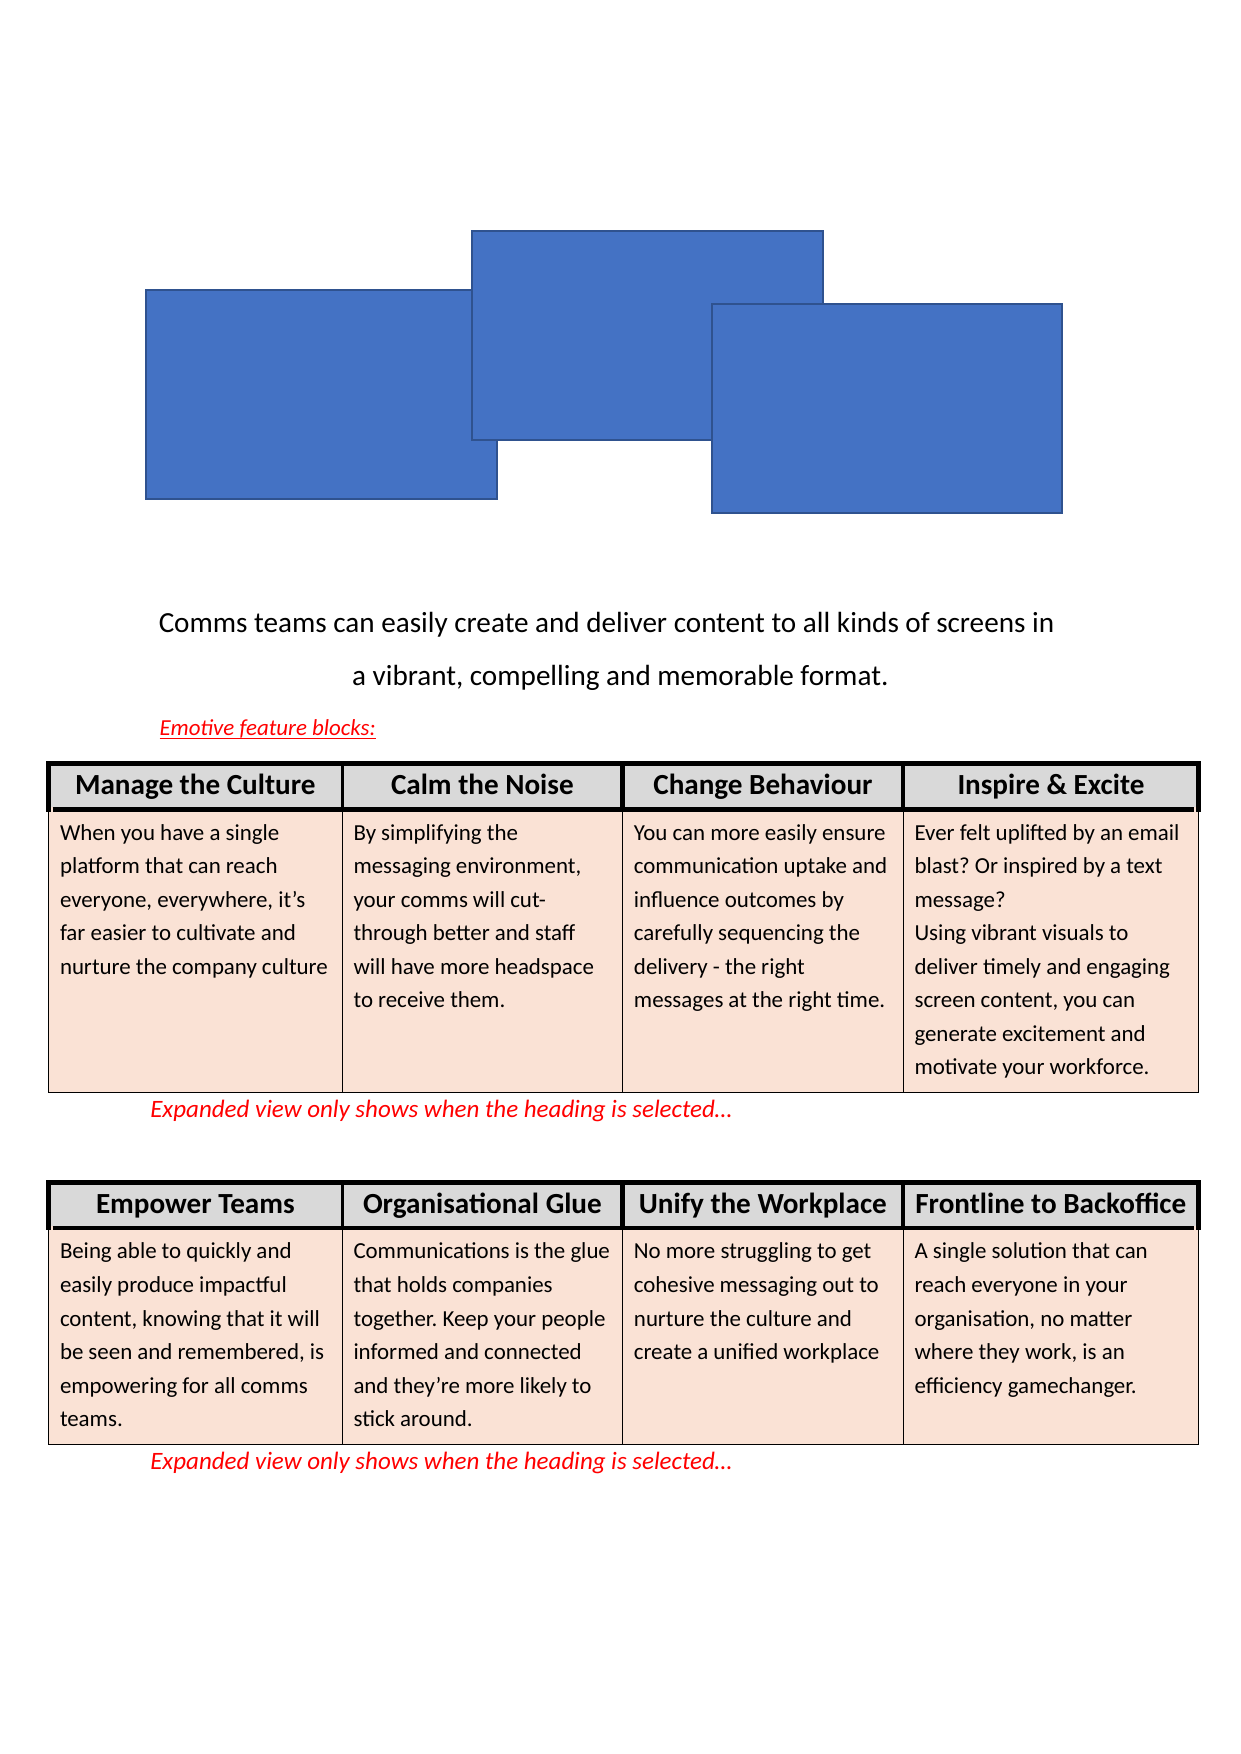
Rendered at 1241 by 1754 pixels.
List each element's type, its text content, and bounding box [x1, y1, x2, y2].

table_header Manage the Culture [51, 766, 341, 807]
table_cell When you have a single platform that can reach everyone, everywhere, it’s far easier to cultivate and nurture the company culture [49, 807, 342, 1092]
table_cell Ever felt uplifted by an email blast? Or inspired by a text message? Using vibrant visuals to deliver timely and engaging screen content, you can generate excitement and motivate your workforce. [904, 807, 1198, 1092]
table_cell A single solution that can reach everyone in your organisation, no matter where they work, is an efficiency gamechanger. [904, 1226, 1198, 1444]
table_header Frontline to Backoffice [905, 1185, 1196, 1226]
table_cell Communications is the glue that holds companies together. Keep your people informed and connected and they’re more likely to stick around. [343, 1230, 622, 1444]
table_header Empower Teams [51, 1185, 341, 1226]
table_cell By simplifying the messaging environment, your comms will cut- through better and staff will have more headspace to receive them. [343, 812, 622, 1092]
text Expanded view only shows when the heading is selected… [150, 1093, 1087, 1123]
text Emotive feature blocks: [150, 713, 1087, 742]
table_header Calm the Noise [344, 766, 620, 807]
table_header Unify the Workplace [625, 1185, 901, 1226]
table_header Inspire & Excite [905, 766, 1196, 807]
text a vibrant, compelling and memorable format. [153, 657, 1087, 693]
table_header Change Behaviour [625, 766, 901, 807]
table_cell You can more easily ensure communication uptake and influence outcomes by carefully sequencing the delivery - the right messages at the right time. [623, 812, 903, 1092]
text Comms teams can easily create and deliver content to all kinds of screens in [158, 604, 1087, 639]
table_header Organisational Glue [344, 1185, 620, 1226]
table_cell Being able to quickly and easily produce impactful content, knowing that it will be seen and remembered, is empowering for all comms teams. [49, 1226, 342, 1444]
table_cell No more struggling to get cohesive messaging out to nurture the culture and create a unified workplace [623, 1230, 903, 1444]
text Expanded view only shows when the heading is selected… [150, 1445, 1087, 1475]
